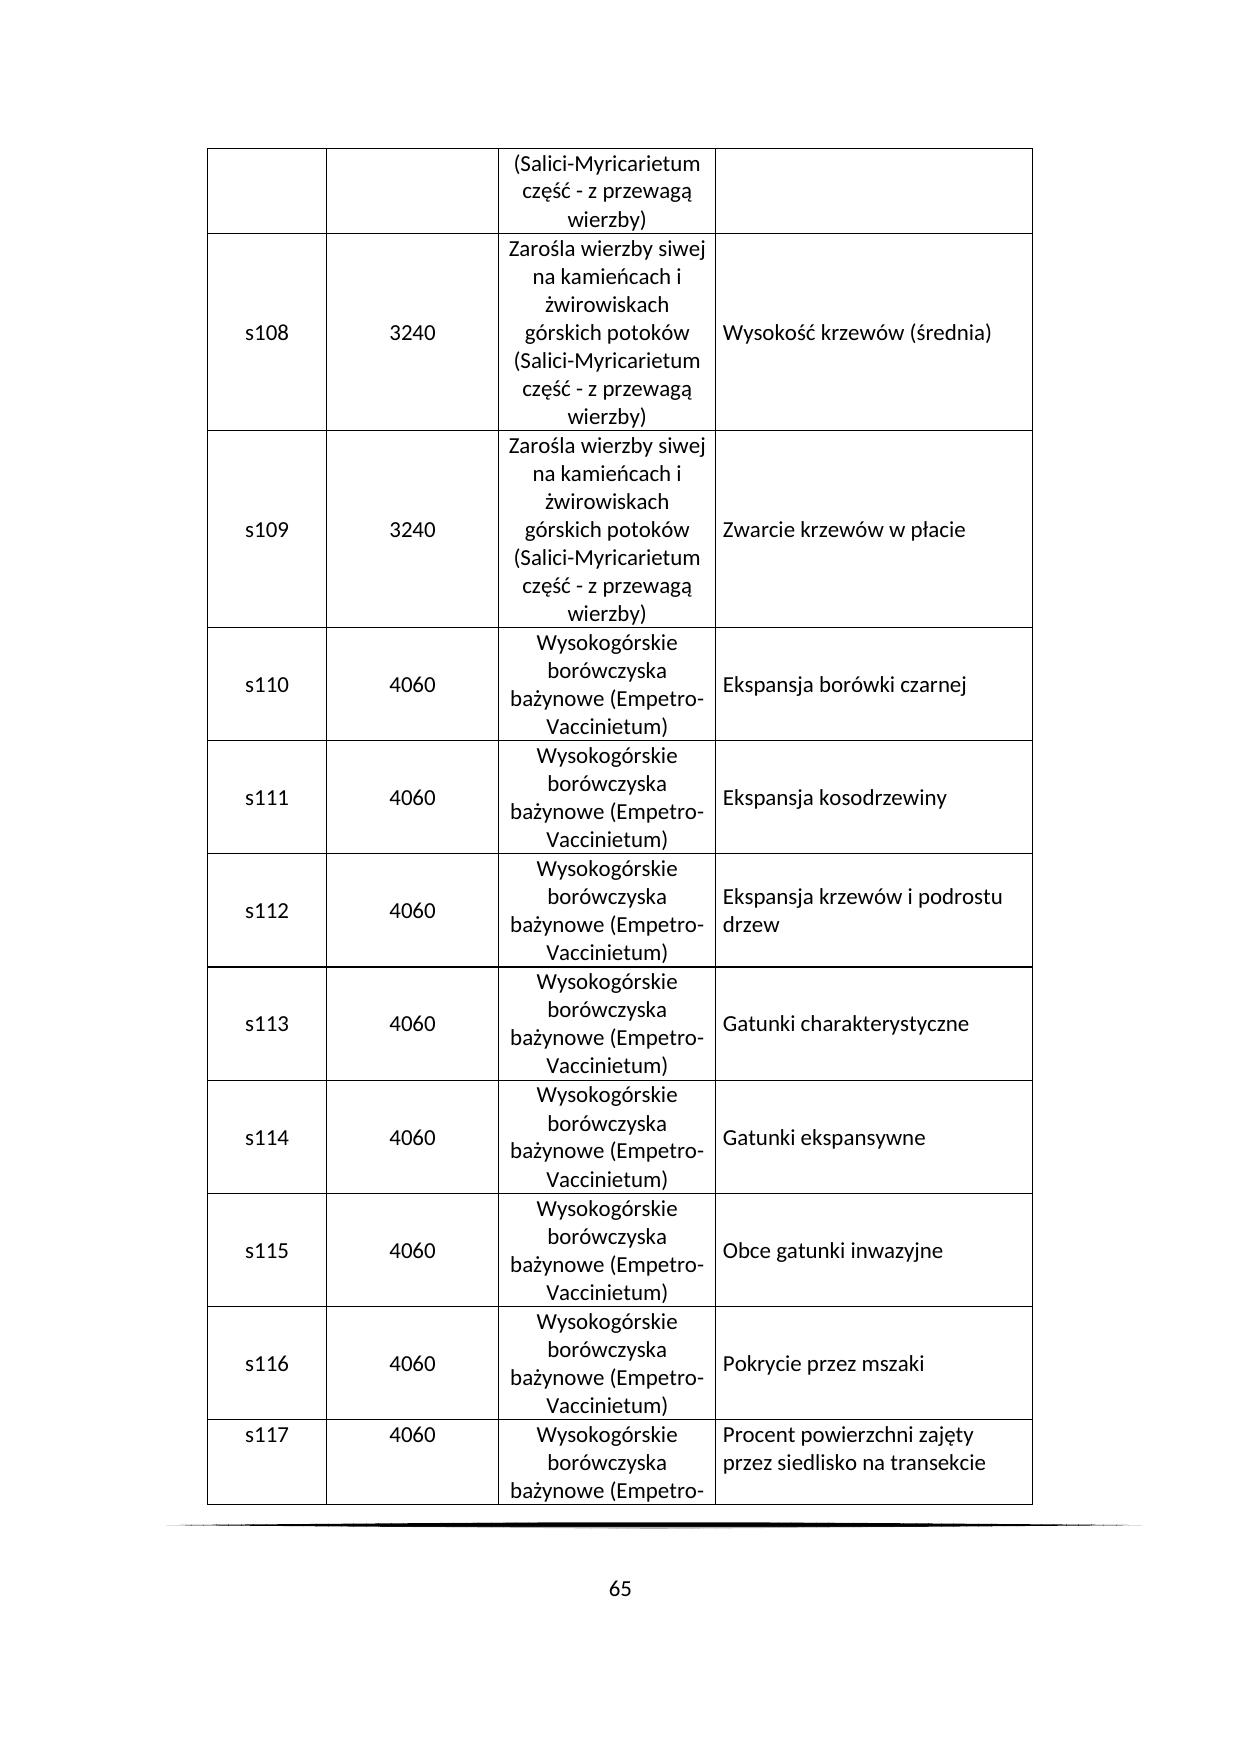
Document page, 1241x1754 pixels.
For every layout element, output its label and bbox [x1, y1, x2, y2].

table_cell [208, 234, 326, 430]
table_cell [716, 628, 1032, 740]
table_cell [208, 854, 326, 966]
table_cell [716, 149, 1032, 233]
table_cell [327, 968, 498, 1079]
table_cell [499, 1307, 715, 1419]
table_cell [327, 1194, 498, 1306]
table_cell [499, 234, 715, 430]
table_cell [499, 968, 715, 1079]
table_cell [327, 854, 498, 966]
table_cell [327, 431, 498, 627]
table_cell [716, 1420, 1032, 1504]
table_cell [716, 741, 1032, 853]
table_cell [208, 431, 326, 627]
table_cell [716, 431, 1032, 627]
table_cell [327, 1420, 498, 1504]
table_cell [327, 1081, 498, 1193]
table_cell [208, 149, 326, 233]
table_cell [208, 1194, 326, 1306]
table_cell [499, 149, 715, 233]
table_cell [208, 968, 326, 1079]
picture [166, 1521, 1142, 1529]
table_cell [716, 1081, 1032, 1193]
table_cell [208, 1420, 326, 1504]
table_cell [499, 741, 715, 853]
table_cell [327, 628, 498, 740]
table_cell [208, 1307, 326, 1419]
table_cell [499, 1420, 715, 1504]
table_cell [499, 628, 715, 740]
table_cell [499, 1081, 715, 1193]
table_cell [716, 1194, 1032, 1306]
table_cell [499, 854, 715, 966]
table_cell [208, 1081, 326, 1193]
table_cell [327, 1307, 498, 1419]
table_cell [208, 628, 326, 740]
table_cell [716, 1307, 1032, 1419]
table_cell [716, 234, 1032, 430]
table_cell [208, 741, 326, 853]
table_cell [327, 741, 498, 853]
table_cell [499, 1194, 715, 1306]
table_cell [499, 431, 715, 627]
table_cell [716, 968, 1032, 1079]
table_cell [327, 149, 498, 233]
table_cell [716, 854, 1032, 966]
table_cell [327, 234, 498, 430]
